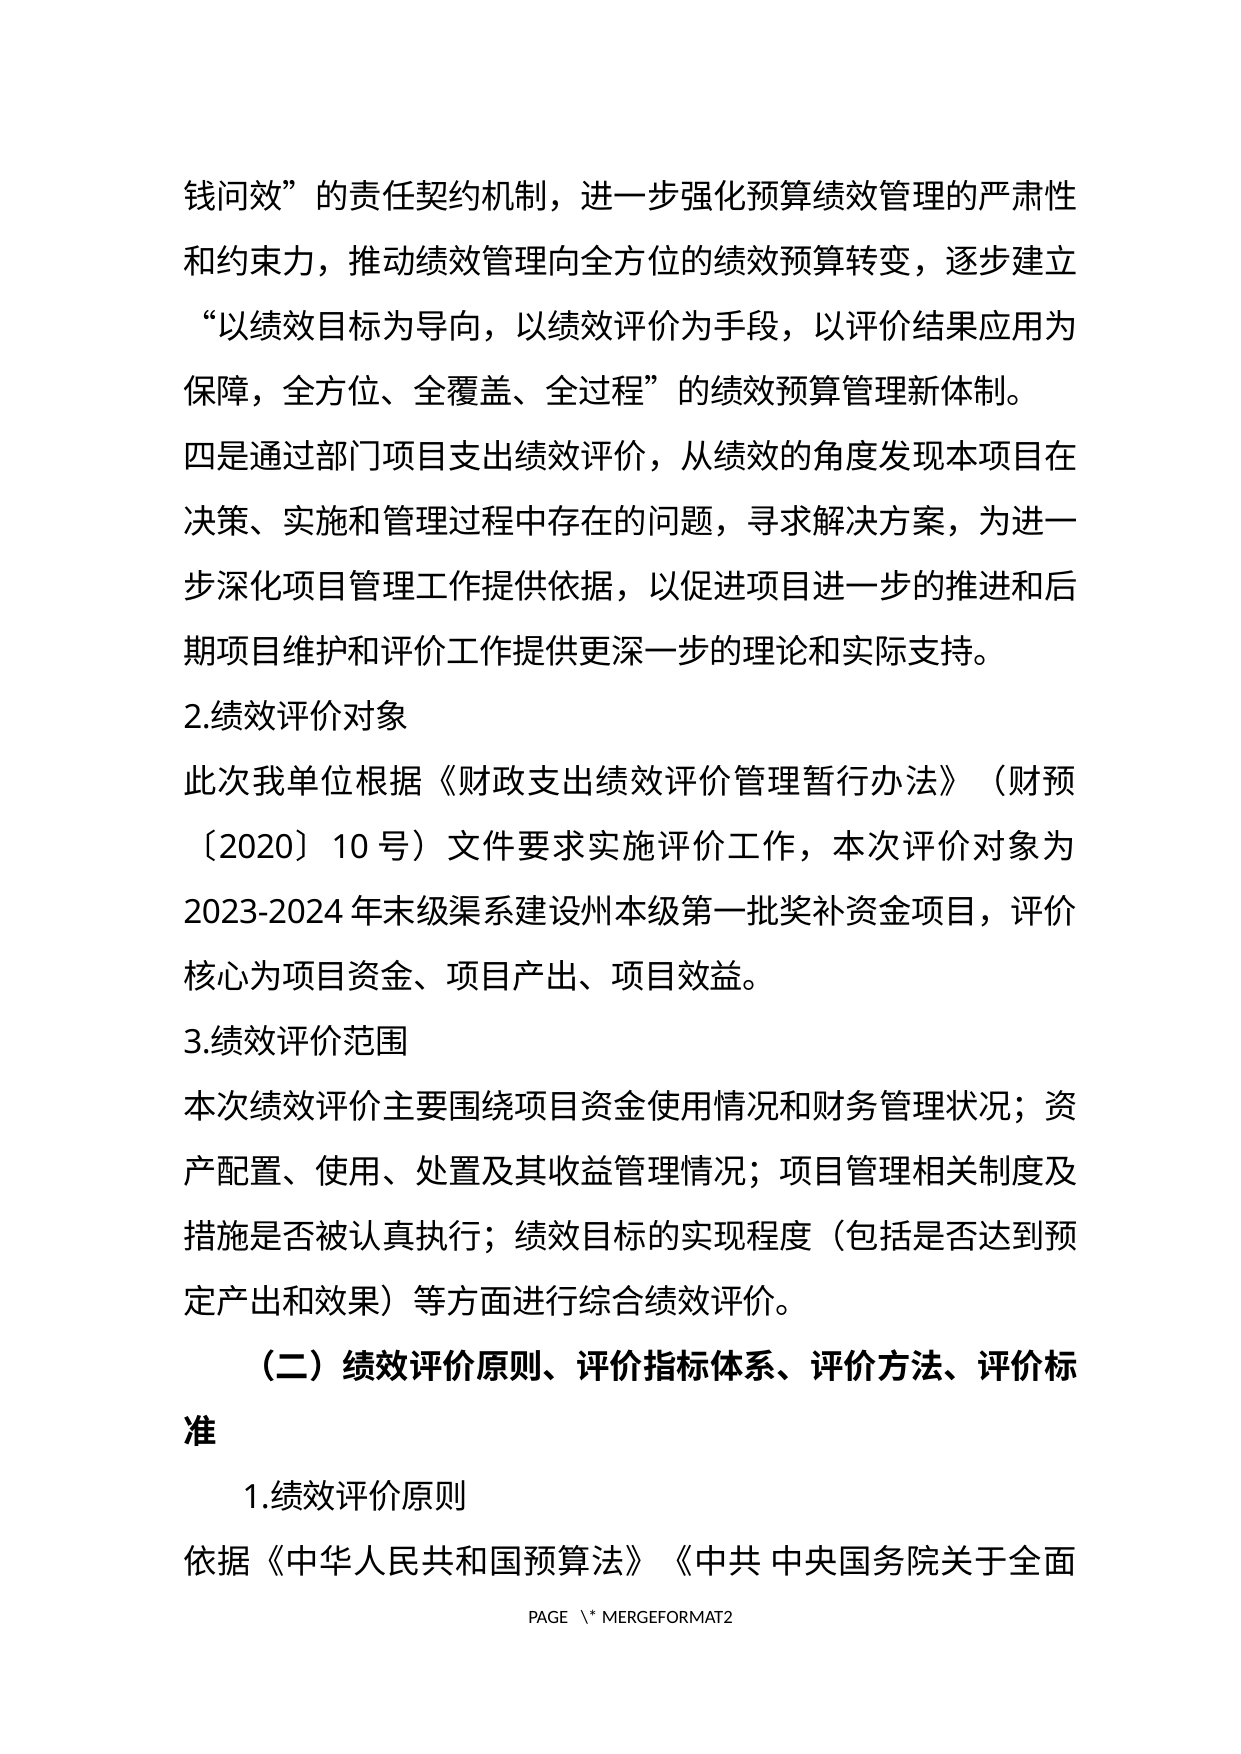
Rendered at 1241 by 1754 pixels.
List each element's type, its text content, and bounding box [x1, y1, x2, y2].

text （二）绩效评价原则、评价指标体系、评价方法、评价标准 [183, 1332, 1078, 1462]
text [183, 1462, 1078, 1592]
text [183, 162, 1078, 1332]
